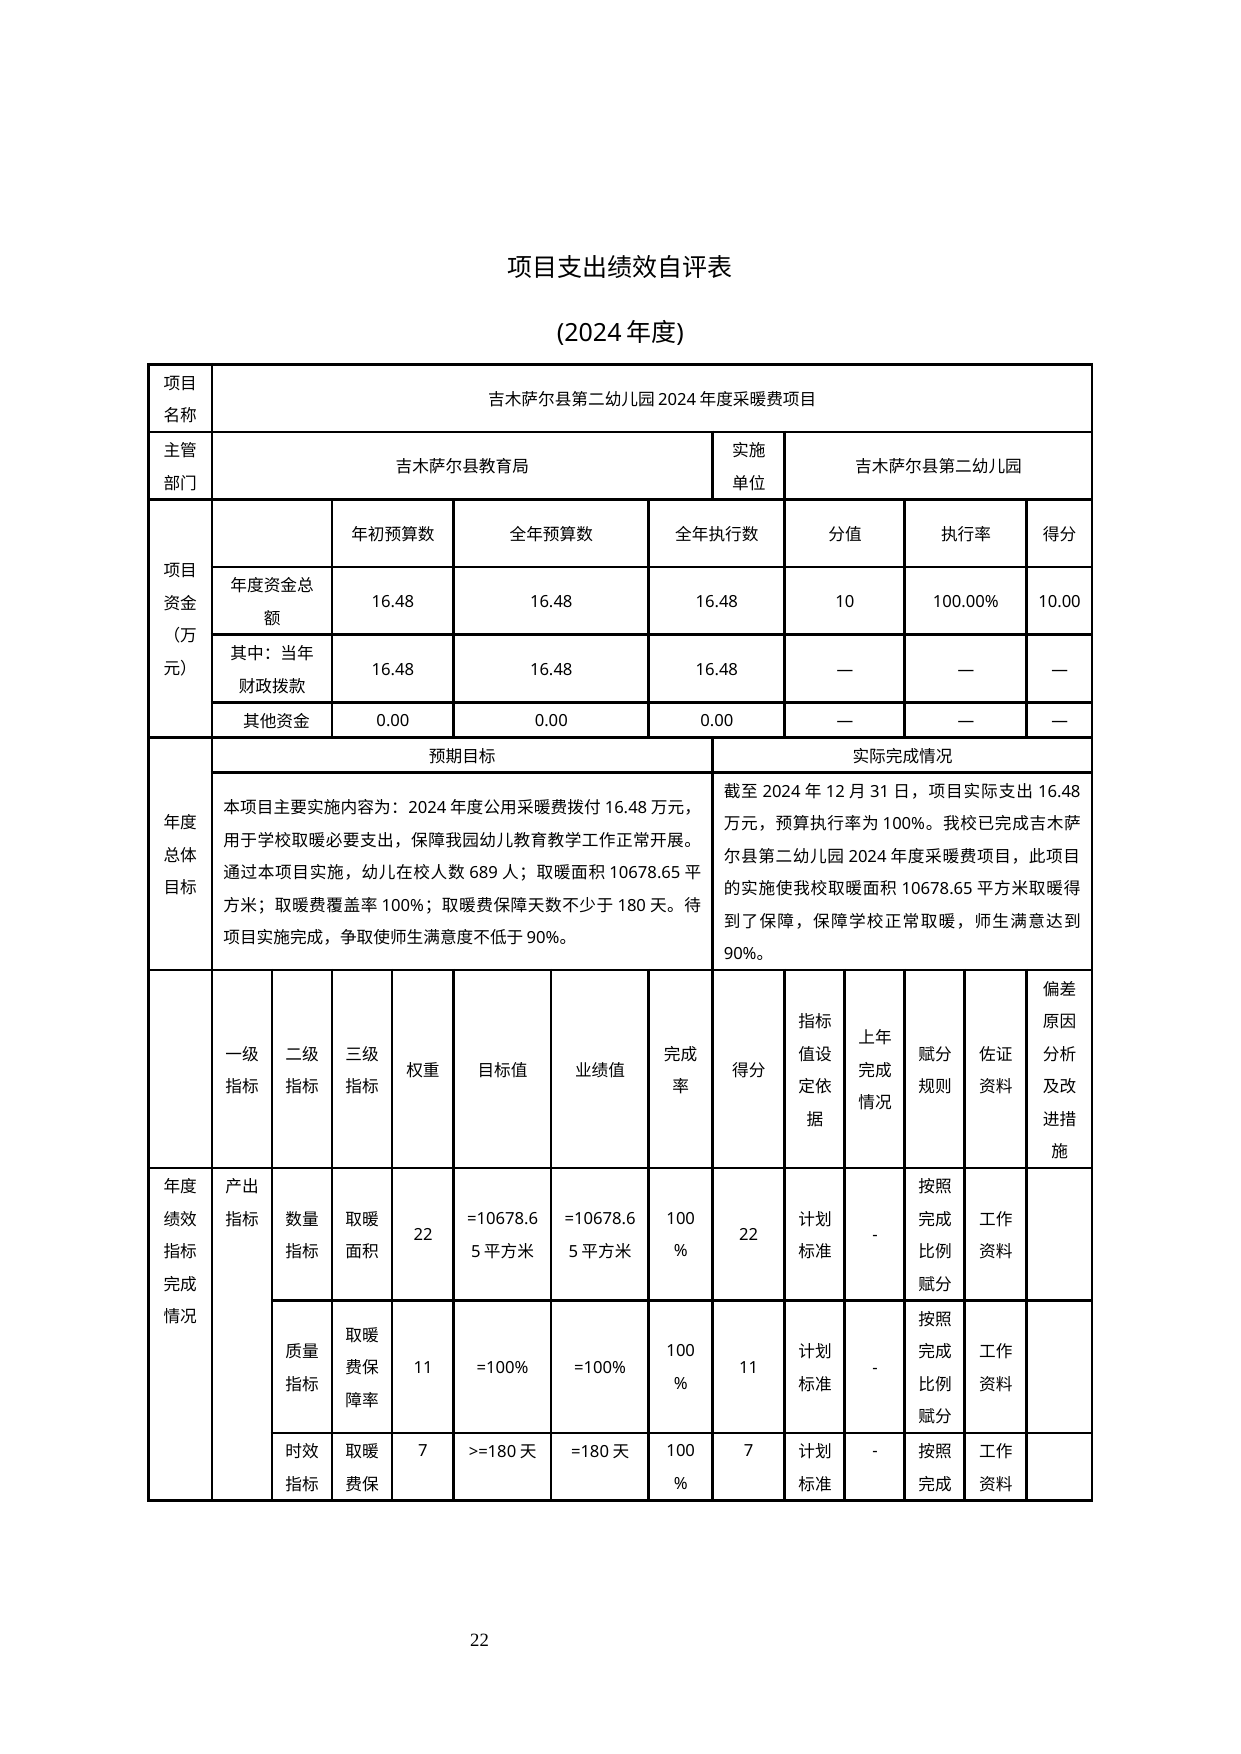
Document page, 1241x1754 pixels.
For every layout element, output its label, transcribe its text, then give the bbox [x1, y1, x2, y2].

table_cell 7 [393, 1434, 452, 1499]
table_cell [1028, 1302, 1091, 1432]
table_cell >=180天 [455, 1434, 550, 1499]
table_cell 工作资料 [966, 1169, 1025, 1299]
table_cell 取暖费保障天数 [333, 1434, 391, 1499]
table_cell 100% [650, 1302, 711, 1432]
table_cell 0.00 [455, 704, 647, 736]
table_cell 22 [393, 1169, 452, 1299]
table_cell =100% [552, 1302, 647, 1432]
table_cell 按照完成比例赋分 [906, 1169, 963, 1299]
table_cell 按照完成比例赋分 [906, 1302, 963, 1432]
table_cell 三级指标 [333, 971, 391, 1166]
table_cell =10678.65平方米 [455, 1169, 550, 1299]
table_cell =180天 [552, 1434, 647, 1499]
table_cell — [1028, 636, 1091, 701]
table_cell — [786, 704, 903, 736]
table_cell — [906, 636, 1025, 701]
table_cell 项目名称 [150, 366, 211, 431]
table_cell 0.00 [650, 704, 783, 736]
table_cell 完成率 [650, 971, 711, 1166]
table_cell 年初预算数 [333, 501, 452, 566]
table_cell 业绩值 [552, 971, 647, 1166]
table_cell 质量指标 [273, 1302, 331, 1432]
table_cell 10 [786, 568, 903, 633]
table_header 项目支出绩效自评表 [148, 233, 1092, 298]
table_cell — [906, 704, 1025, 736]
table_cell 取暖费保障率 [333, 1302, 391, 1432]
table_cell 偏差原因分析及改进措施 [1028, 971, 1091, 1166]
table_cell 吉木萨尔县教育局 [213, 433, 711, 498]
table_cell 16.48 [333, 568, 452, 633]
table_cell 其他资金 [213, 704, 331, 736]
table_cell 16.48 [650, 568, 783, 633]
table_cell [1028, 1434, 1091, 1499]
table_cell 22 [714, 1169, 783, 1299]
table_cell =10678.65平方米 [552, 1169, 647, 1299]
table_cell 项目资金（万元） [150, 501, 211, 736]
table_cell — [1028, 704, 1091, 736]
table_cell 16.48 [650, 636, 783, 701]
table_cell 16.48 [455, 636, 647, 701]
table_cell 取暖面积 [333, 1169, 391, 1299]
table_cell - [846, 1302, 903, 1432]
table_cell 实际完成情况 [714, 739, 1091, 771]
table_cell 数量指标 [273, 1169, 331, 1299]
table_cell 11 [714, 1302, 783, 1432]
table_cell 二级指标 [273, 971, 331, 1166]
table_cell [1028, 1169, 1091, 1299]
table_cell [213, 501, 331, 566]
table_cell 11 [393, 1302, 452, 1432]
table_cell 16.48 [455, 568, 647, 633]
table_cell 预期目标 [213, 739, 711, 771]
table_cell 分值 [786, 501, 903, 566]
table_cell 指标值设定依据 [786, 971, 843, 1166]
table_cell 目标值 [455, 971, 550, 1166]
table_cell 100.00% [906, 568, 1025, 633]
table_cell 计划标准 [786, 1302, 843, 1432]
table_cell 工作资料 [966, 1302, 1025, 1432]
table_cell 年度总体目标 [150, 739, 211, 969]
table_cell 吉木萨尔县第二幼儿园 [786, 433, 1091, 498]
table_cell (2024年度) [148, 298, 1092, 363]
table_cell 时效指标 [273, 1434, 331, 1499]
table_cell 产出指标 [213, 1169, 271, 1499]
table_cell 赋分规则 [906, 971, 963, 1166]
table_cell 本项目主要实施内容为：2024年度公用采暖费拨付16.48万元，用于学校取暖必要支出，保障我园幼儿教育教学工作正常开展。通过本项目实施，幼儿在校人数689人；取暖面积10678.65平方米；取暖费覆盖率100%；取暖费保障天数不少于180天。待项目实施完成，争取使师生满意度不低于90%。 [213, 774, 711, 969]
table_cell — [786, 636, 903, 701]
table_cell 上年完成情况 [846, 971, 903, 1166]
table_cell 得分 [714, 971, 783, 1166]
table_cell 其中：当年财政拨款 [213, 636, 331, 701]
table_cell 吉木萨尔县第二幼儿园2024年度采暖费项目 [213, 366, 1091, 431]
table_cell 主管部门 [150, 433, 211, 498]
table_cell 计划标准 [786, 1434, 843, 1499]
table_cell 工作资料 [966, 1434, 1025, 1499]
table_cell 得分 [1028, 501, 1091, 566]
table_cell 一级指标 [213, 971, 271, 1166]
table_cell 0.00 [333, 704, 452, 736]
table_cell 7 [714, 1434, 783, 1499]
table_cell - [846, 1434, 903, 1499]
table_cell 全年执行数 [650, 501, 783, 566]
table_cell 全年预算数 [455, 501, 647, 566]
table_cell 年度绩效指标完成情况 [150, 1169, 211, 1499]
table_cell 截至2024年12月31日，项目实际支出16.48万元，预算执行率为100%。我校已完成吉木萨尔县第二幼儿园2024年度采暖费项目，此项目的实施使我校取暖面积10678.65平方米取暖得到了保障，保障学校正常取暖，师生满意达到90%。 [714, 774, 1091, 969]
table_cell 按照完成比例赋分 [906, 1434, 963, 1499]
table_cell 16.48 [333, 636, 452, 701]
table_cell 100% [650, 1434, 711, 1499]
table_cell 计划标准 [786, 1169, 843, 1299]
table_cell 实施单位 [714, 433, 783, 498]
table_cell 年度资金总额 [213, 568, 331, 633]
table_cell 执行率 [906, 501, 1025, 566]
table_cell 佐证资料 [966, 971, 1025, 1166]
table_cell [150, 971, 211, 1166]
table_cell 100% [650, 1169, 711, 1299]
table_cell - [846, 1169, 903, 1299]
table_cell 权重 [393, 971, 452, 1166]
table_cell =100% [455, 1302, 550, 1432]
table_cell 10.00 [1028, 568, 1091, 633]
